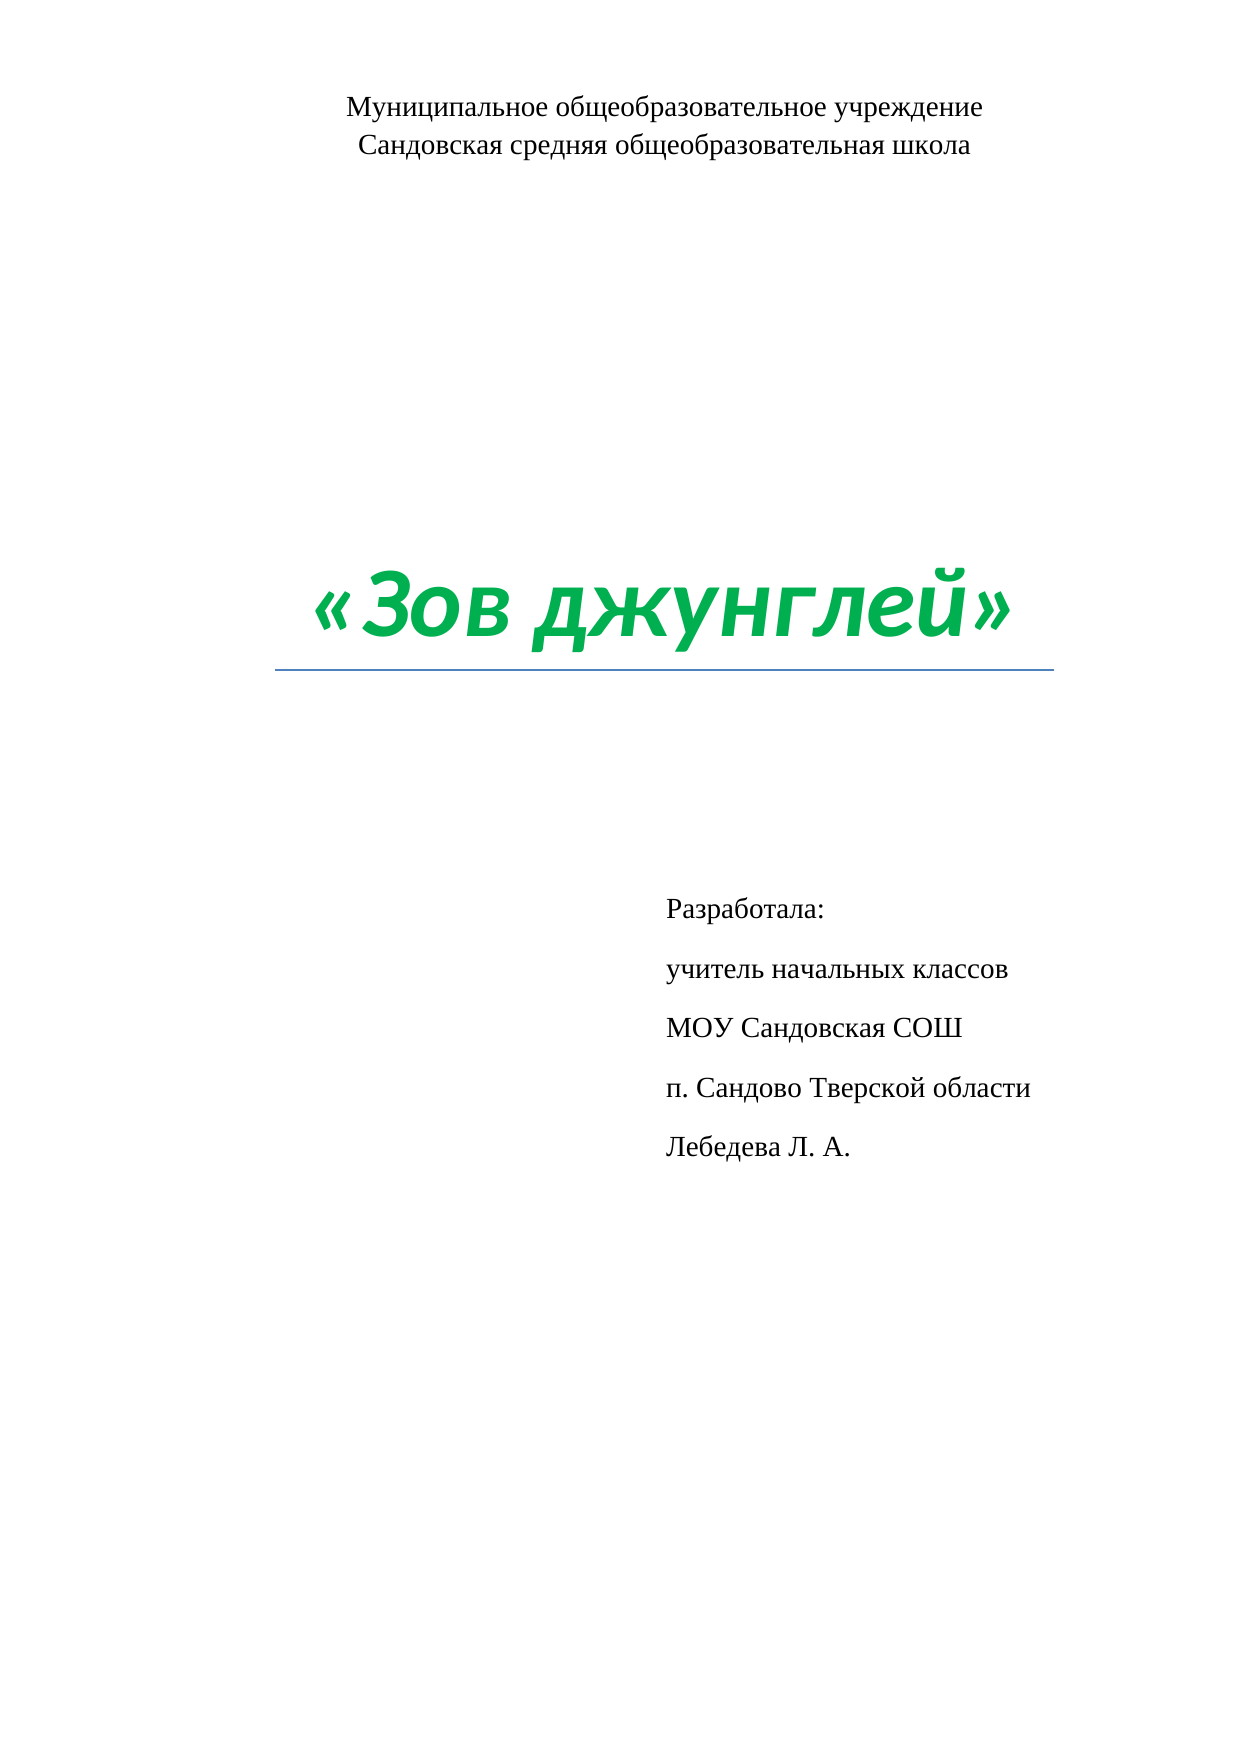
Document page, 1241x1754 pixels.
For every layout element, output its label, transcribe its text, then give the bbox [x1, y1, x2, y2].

text Сандовская средняя общеобразовательная школа [177, 127, 1152, 161]
text Муниципальное общеобразовательное учреждение [177, 89, 1152, 122]
text Разработала: [177, 892, 1152, 925]
text Лебедева Л. А. [177, 1129, 1152, 1163]
text п. Сандово Тверской области [177, 1070, 1152, 1103]
text учитель начальных классов [177, 951, 1152, 984]
text МОУ Сандовская СОШ [177, 1010, 1152, 1044]
text «Зов джунглей» [275, 539, 1054, 669]
